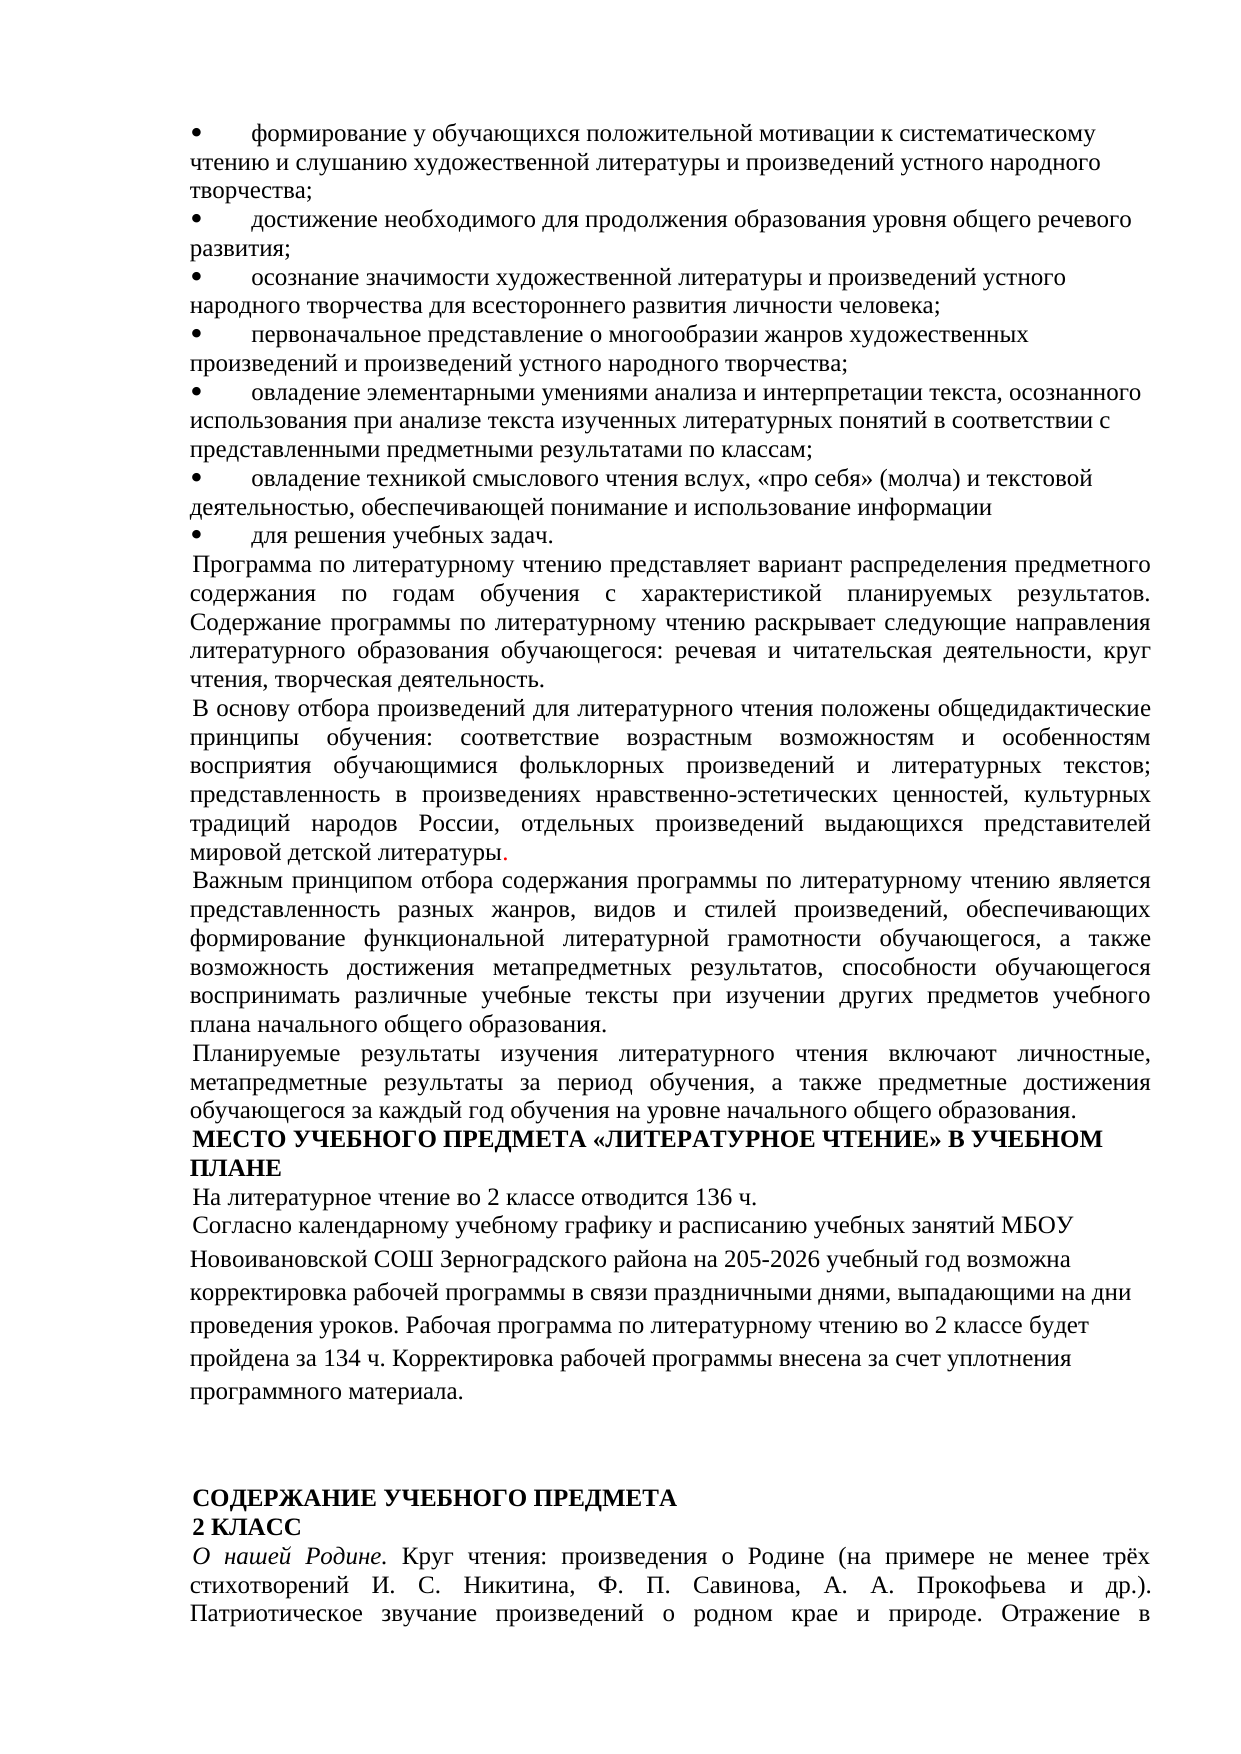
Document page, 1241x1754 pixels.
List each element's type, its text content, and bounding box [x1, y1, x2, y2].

text Программа по литературному чтению представляет вариант распределения предметного содержания по годам обучения с характеристикой планируемых результатов. Содержание программы по литературному чтению раскрывает следующие направления литературного образования обучающегося: речевая и читательская деятельности, круг чтения, творческая деятельность. [189, 549, 1152, 693]
text МЕСТО УЧЕБНОГО ПРЕДМЕТА «ЛИТЕРАТУРНОЕ ЧТЕНИЕ» В УЧЕБНОМ ПЛАНЕ [189, 1124, 1152, 1182]
text СОДЕРЖАНИЕ УЧЕБНОГО ПРЕДМЕТА [189, 1483, 1152, 1512]
text В основу отбора произведений для литературного чтения положены общедидактические принципы обучения: соответствие возрастным возможностям и особенностям восприятия обучающимися фольклорных произведений и литературных текстов; представленность в произведениях нравственно-эстетических ценностей, культурных традиций народов России, отдельных произведений выдающихся представителей мировой детской литературы. [189, 693, 1152, 866]
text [189, 1541, 1152, 1627]
text На литературное чтение во 2 классе отводится 136 ч. [189, 1182, 1152, 1211]
text Важным принципом отбора содержания программы по литературному чтению является представленность разных жанров, видов и стилей произведений, обеспечивающих формирование функциональной литературной грамотности обучающегося, а также возможность достижения метапредметных результатов, способности обучающегося воспринимать различные учебные тексты при изучении других предметов учебного плана начального общего образования. [189, 866, 1152, 1038]
list достижение необходимого для продолжения образования уровня общего речевого развития; [189, 204, 1152, 262]
list овладение техникой смыслового чтения вслух, «про себя» (молча) и текстовой деятельностью, обеспечивающей понимание и использование информации [189, 463, 1152, 521]
text 2 КЛАСС [189, 1512, 1152, 1541]
list для решения учебных задач. [189, 521, 1152, 549]
list осознание значимости художественной литературы и произведений устного народного творчества для всестороннего развития личности человека; [189, 262, 1152, 319]
text Согласно календарному учебному графику и расписанию учебных занятий МБОУ Новоивановской СОШ Зерноградского района на 205-2026 учебный год возможна корректировка рабочей программы в связи праздничными днями, выпадающими на дни проведения уроков. Рабочая программа по литературному чтению во 2 классе будет пройдена за 134 ч. Корректировка рабочей программы внесена за счет уплотнения программного материала. [189, 1211, 1152, 1404]
text Планируемые результаты изучения литературного чтения включают личностные, метапредметные результаты за период обучения, а также предметные достижения обучающегося за каждый год обучения на уровне начального общего образования. [189, 1038, 1152, 1124]
list первоначальное представление о многообразии жанров художественных произведений и произведений устного народного творчества; [189, 319, 1152, 377]
list овладение элементарными умениями анализа и интерпретации текста, осознанного использования при анализе текста изученных литературных понятий в соответствии с представленными предметными результатами по классам; [189, 377, 1152, 463]
list формирование у обучающихся положительной мотивации к систематическому чтению и слушанию художественной литературы и произведений устного народного творчества; [189, 118, 1152, 204]
